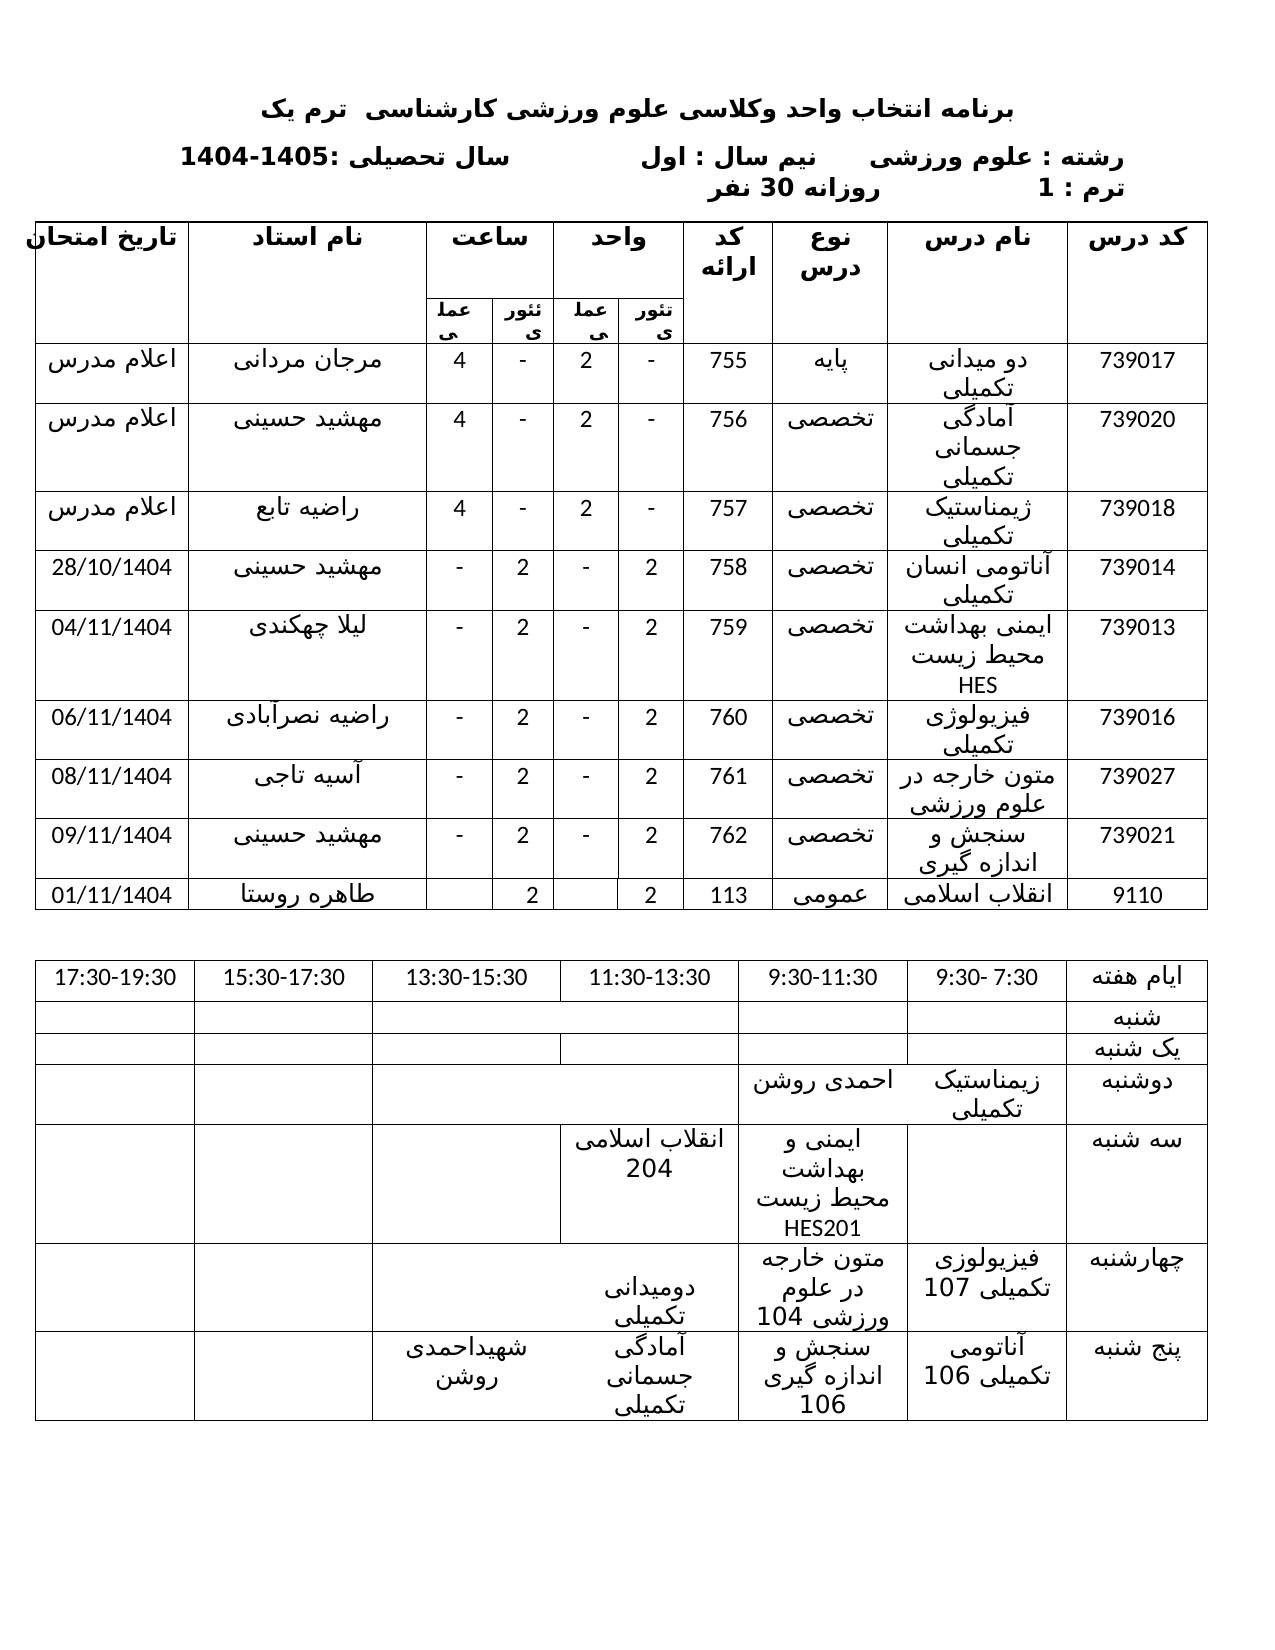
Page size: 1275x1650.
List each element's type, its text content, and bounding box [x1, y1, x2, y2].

table_cell تخصصی [773, 760, 887, 818]
table_header تاریخ امتحان [36, 223, 188, 343]
table_cell [195, 1244, 372, 1331]
table_header واحد [554, 223, 683, 298]
table_cell فیزیولوژی تکمیلی [888, 701, 1067, 759]
table_cell 755 [684, 344, 772, 402]
table_header نام درس [888, 223, 1067, 343]
table_cell اعلام مدرس [36, 344, 188, 402]
table_cell [908, 1125, 1066, 1243]
table_cell [36, 1002, 194, 1033]
table_cell انقلاب اسلامی [888, 879, 1067, 909]
table_cell سه شنبه [1067, 1125, 1207, 1243]
table_cell - [554, 760, 618, 818]
table_cell دومیدانی تکمیلی [560, 1244, 738, 1331]
table_cell آمادگی جسمانی تکمیلی [560, 1332, 738, 1420]
table_cell - [427, 551, 492, 610]
table_cell [195, 1002, 372, 1033]
table_cell 4 [427, 404, 492, 491]
table_cell 739013 [1068, 611, 1207, 699]
table_cell عملی [554, 299, 618, 343]
table_header 11:30-13:30 [561, 961, 738, 1001]
table_cell 758 [684, 551, 772, 610]
table_cell [560, 1065, 738, 1123]
table_cell [427, 879, 492, 909]
table_cell 2 [619, 551, 683, 610]
table_cell 739014 [1068, 551, 1207, 610]
table_cell [373, 1065, 560, 1123]
table_cell 757 [684, 492, 772, 550]
table_cell [908, 1034, 1066, 1064]
table_cell [373, 1002, 560, 1033]
table_cell - [427, 819, 492, 878]
table_cell [195, 1125, 372, 1243]
table_cell 759 [684, 611, 772, 699]
table_cell [36, 1244, 194, 1331]
table_cell آسیه تاجی [189, 760, 426, 818]
table_cell - [427, 701, 492, 759]
table_cell 760 [684, 701, 772, 759]
table_cell 2 [493, 760, 553, 818]
table_cell آمادگی جسمانی تکمیلی [888, 404, 1067, 491]
table_cell مهشید حسینی [189, 404, 426, 491]
table_cell عمومی [773, 879, 887, 909]
table_cell تخصصی [773, 404, 887, 491]
table_cell 04/11/1404 [36, 611, 188, 699]
table_header 15:30-17:30 [195, 961, 372, 1001]
table_cell راضیه نصرآبادی [189, 701, 426, 759]
table_cell [36, 1034, 194, 1064]
table_cell فیزیولوزی تکمیلی 107 [908, 1244, 1066, 1331]
table_cell 09/11/1404 [36, 819, 188, 878]
table_cell 2 [493, 701, 553, 759]
table_cell متون خارجه در علوم ورزشی [888, 760, 1067, 818]
table_header 9:30- 7:30 [908, 961, 1066, 1001]
table_header نوع درس [773, 223, 887, 343]
table_cell ئئوری [493, 299, 553, 343]
table_cell 4 [427, 344, 492, 402]
table_header 13:30-15:30 [373, 961, 560, 1001]
table_cell متون خارجه در علوم ورزشی 104 [739, 1244, 907, 1331]
table_cell [36, 1065, 194, 1123]
table_header کد درس [1068, 223, 1207, 343]
table_header 9:30-11:30 [739, 961, 907, 1001]
text رشته : علوم ورزشی نیم سال : اول سال تحصیلی :1405-1404 ترم : 1 روزانه 30 نفر [150, 142, 1125, 202]
table_cell تخصصی [773, 551, 887, 610]
table_cell 113 [684, 879, 772, 909]
table_cell 2 [493, 551, 553, 610]
table_cell [373, 1125, 560, 1243]
table_cell [373, 1244, 560, 1331]
table_cell لیلا چهکندی [189, 611, 426, 699]
text برنامه انتخاب واحد وکلاسی علوم ورزشی کارشناسی ترم یک [150, 94, 1125, 123]
table_cell چهارشنبه [1067, 1244, 1207, 1331]
table_cell 2 [493, 819, 553, 878]
table_cell مهشید حسینی [189, 819, 426, 878]
table_cell 756 [684, 404, 772, 491]
table_cell 739016 [1068, 701, 1207, 759]
table_cell - [619, 404, 683, 491]
table_header 17:30-19:30 [36, 961, 194, 1001]
table_cell 2 [619, 701, 683, 759]
table_cell [560, 1002, 738, 1033]
table_header ساعت [427, 223, 553, 298]
table_cell 08/11/1404 [36, 760, 188, 818]
table_cell - [427, 611, 492, 699]
table_cell طاهره روستا [189, 879, 426, 909]
table_cell 762 [684, 819, 772, 878]
table_cell یک شنبه [1067, 1034, 1207, 1064]
table_cell مرجان مردانی [189, 344, 426, 402]
table_cell احمدی روشن [739, 1065, 907, 1123]
table_cell - [427, 760, 492, 818]
table_cell [195, 1065, 372, 1123]
table_cell - [493, 404, 553, 491]
table_cell 06/11/1404 [36, 701, 188, 759]
table_cell 2 [619, 819, 683, 878]
table_cell انقلاب اسلامی 204 [561, 1125, 738, 1243]
table_cell راضیه تابع [189, 492, 426, 550]
table_cell [195, 1332, 372, 1420]
table_cell پایه [773, 344, 887, 402]
table_cell آناتومی تکمیلی 106 [908, 1332, 1066, 1420]
table_cell 2 [493, 611, 553, 699]
table_cell - [554, 611, 618, 699]
table_cell عملی [427, 299, 492, 343]
table_cell 2 [618, 879, 683, 909]
table_cell 2 [493, 879, 553, 909]
table_cell [373, 1034, 560, 1064]
table_cell 739017 [1068, 344, 1207, 402]
table_cell اعلام مدرس [36, 492, 188, 550]
table_cell تئوری [619, 299, 683, 343]
table_cell 739018 [1068, 492, 1207, 550]
table_cell دوشنبه [1067, 1065, 1207, 1123]
table_cell [561, 1034, 738, 1064]
table_cell [908, 1002, 1066, 1033]
table_cell 739020 [1068, 404, 1207, 491]
table_cell [36, 1125, 194, 1243]
table_cell 2 [554, 492, 618, 550]
table_cell 739021 [1068, 819, 1207, 878]
table_cell ایمنی بهداشت محیط زیست HES [888, 611, 1067, 699]
table_cell ایمنی و بهداشت محیط زیست HES201 [739, 1125, 907, 1243]
table_cell [739, 1034, 907, 1064]
table_cell ژیمناستیک تکمیلی [888, 492, 1067, 550]
table_cell 739027 [1068, 760, 1207, 818]
table_cell تخصصی [773, 701, 887, 759]
table_cell سنجش و اندازه گیری 106 [739, 1332, 907, 1420]
table_cell سنجش و اندازه گیری [888, 819, 1067, 878]
table_header ایام هفته [1067, 961, 1207, 1001]
table_cell زیمناستیک تکمیلی [907, 1065, 1066, 1123]
table_cell - [554, 551, 618, 610]
table_cell [195, 1034, 372, 1064]
table_header کد ارائه [684, 223, 772, 343]
table_cell اعلام مدرس [36, 404, 188, 491]
table_cell شهیداحمدی روشن [373, 1332, 560, 1420]
table_cell - [554, 701, 618, 759]
table_header نام استاد [189, 223, 426, 343]
table_cell [739, 1002, 907, 1033]
table_cell تخصصی [773, 611, 887, 699]
table_cell 9110 [1068, 879, 1207, 909]
table_cell 01/11/1404 [36, 879, 188, 909]
table_cell تخصصی [773, 819, 887, 878]
table_cell - [493, 344, 553, 402]
table_cell 28/10/1404 [36, 551, 188, 610]
table_cell شنبه [1067, 1002, 1207, 1033]
table_cell [554, 879, 617, 909]
table_cell 2 [619, 611, 683, 699]
table_cell آناتومی انسان تکمیلی [888, 551, 1067, 610]
table_cell مهشید حسینی [189, 551, 426, 610]
table_cell [36, 1332, 194, 1420]
table_cell 2 [554, 344, 618, 402]
table_cell - [554, 819, 618, 878]
table_cell - [619, 344, 683, 402]
table_cell - [493, 492, 553, 550]
table_cell دو میدانی تکمیلی [888, 344, 1067, 402]
table_cell 761 [684, 760, 772, 818]
table_cell پنج شنبه [1067, 1332, 1207, 1420]
table_cell تخصصی [773, 492, 887, 550]
table_cell 2 [619, 760, 683, 818]
table_cell 2 [554, 404, 618, 491]
table_cell 4 [427, 492, 492, 550]
table_cell - [619, 492, 683, 550]
